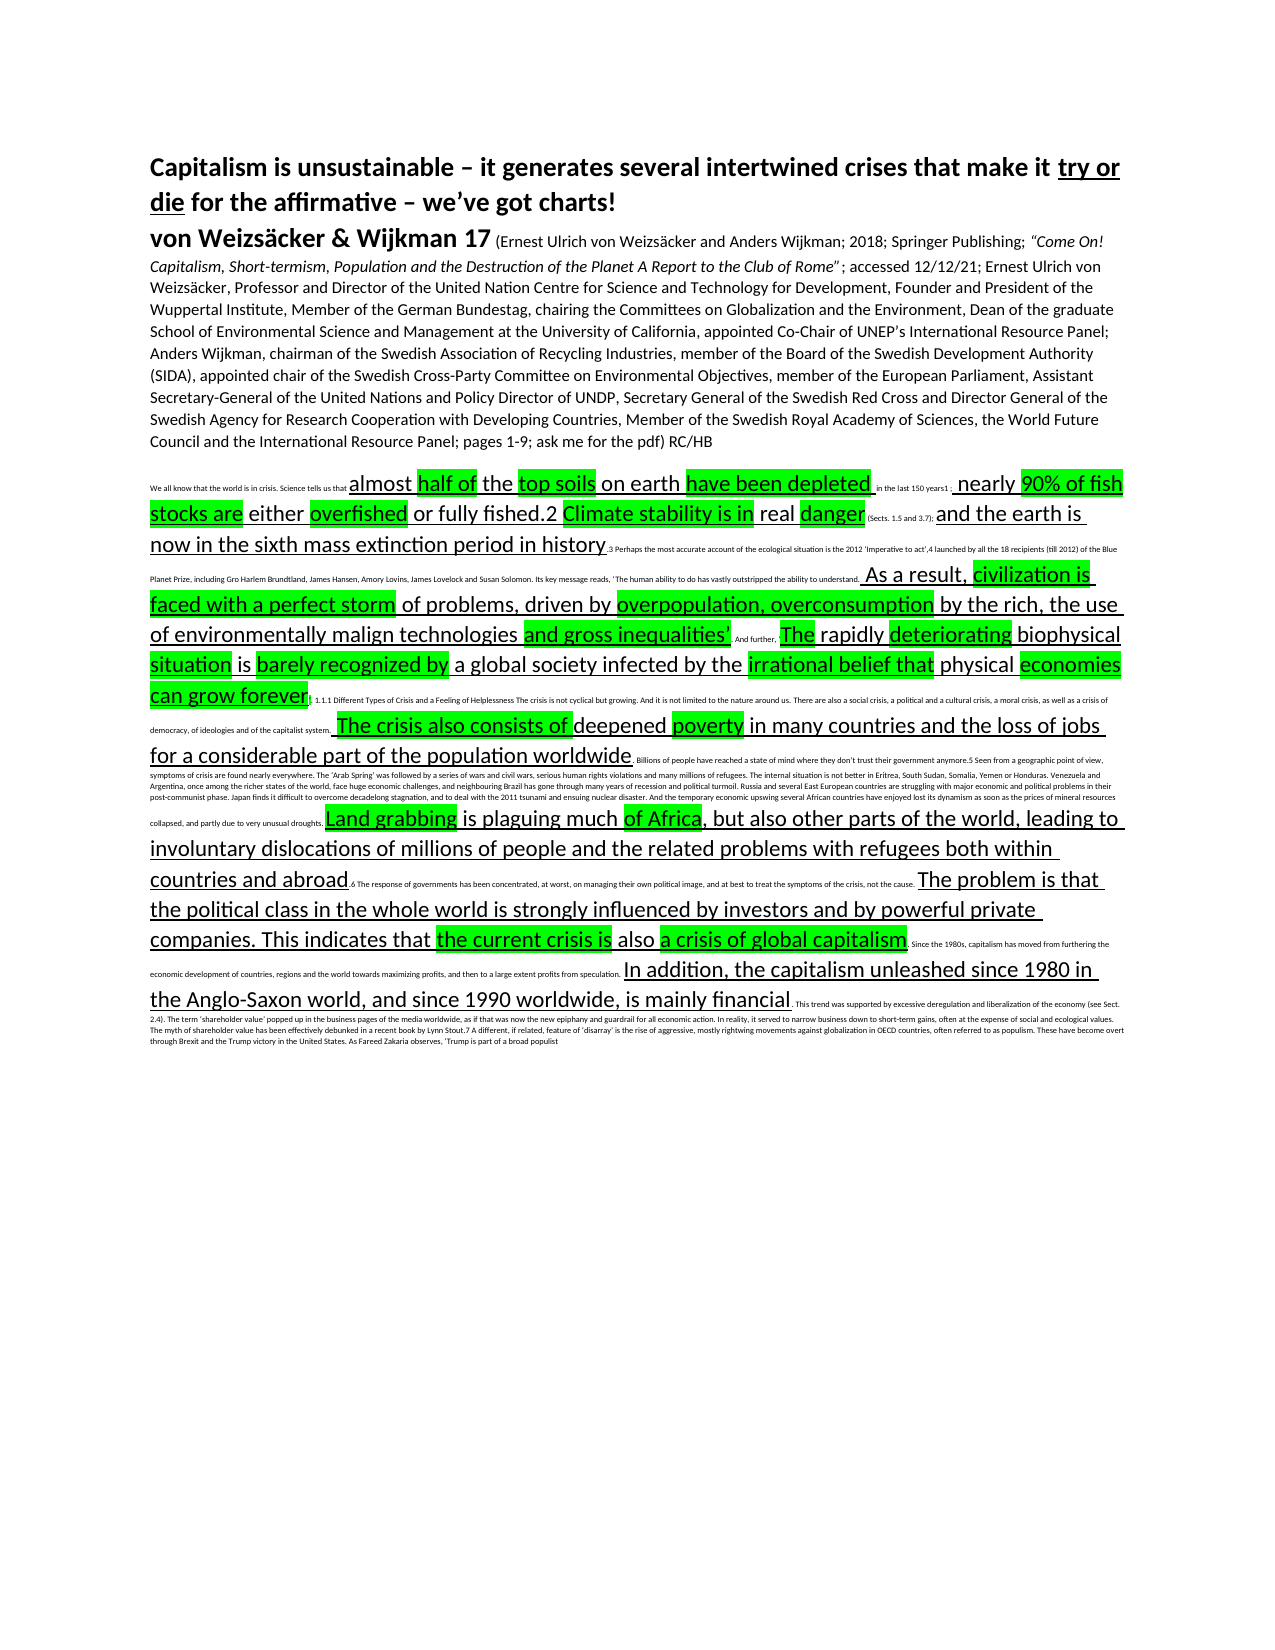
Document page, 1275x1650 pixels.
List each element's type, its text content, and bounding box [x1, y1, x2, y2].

text We all know that the world is in crisis. Science tells us that almost half of the top soils on earth have been depleted in the last 150 years1 ; nearly 90% of fish stocks are either overfished or fully fished.2 Climate stability is in real danger (Sects. 1.5 and 3.7); and the earth is now in the sixth mass extinction period in history.3 Perhaps the most accurate account of the ecological situation is the 2012 ‘Imperative to act’,4 launched by all the 18 recipients (till 2012) of the Blue Planet Prize, including Gro Harlem Brundtland, James Hansen, Amory Lovins, James Lovelock and Susan Solomon. Its key message reads, ‘The human ability to do has vastly outstripped the ability to understand. As a result, civilization is faced with a perfect storm of problems, driven by overpopulation, overconsumption by the rich, the use of environmentally malign technologies and gross inequalities’. And further, ‘The rapidly deteriorating biophysical situation is barely recognized by a global society infected by the irrational belief that physical economies can grow forever’. 1.1.1 Different Types of Crisis and a Feeling of Helplessness The crisis is not cyclical but growing. And it is not limited to the nature around us. There are also a social crisis, a political and a cultural crisis, a moral crisis, as well as a crisis of democracy, of ideologies and of the capitalist system. The crisis also consists of deepened poverty in many countries and the loss of jobs for a considerable part of the population worldwide. Billions of people have reached a state of mind where they don’t trust their government anymore.5 Seen from a geographic point of view, symptoms of crisis are found nearly everywhere. The ‘Arab Spring’ was followed by a series of wars and civil wars, serious human rights violations and many millions of refugees. The internal situation is not better in Eritrea, South Sudan, Somalia, Yemen or Honduras. Venezuela and Argentina, once among the richer states of the world, face huge economic challenges, and neighbouring Brazil has gone through many years of recession and political turmoil. Russia and several East European countries are struggling with major economic and political problems in their post-communist phase. Japan finds it difficult to overcome decadelong stagnation, and to deal with the 2011 tsunami and ensuing nuclear disaster. And the temporary economic upswing several African countries have enjoyed lost its dynamism as soon as the prices of mineral resources collapsed, and partly due to very unusual droughts. Land grabbing is plaguing much of Africa, but also other parts of the world, leading to involuntary dislocations of millions of people and the related problems with refugees both within countries and abroad.6 The response of governments has been concentrated, at worst, on managing their own political image, and at best to treat the symptoms of the crisis, not the cause. The problem is that the political class in the whole world is strongly influenced by investors and by powerful private companies. This indicates that the current crisis is also a crisis of global capitalism. Since the 1980s, capitalism has moved from furthering the economic development of countries, regions and the world towards maximizing profits, and then to a large extent profits from speculation. In addition, the capitalism unleashed since 1980 in the Anglo-Saxon world, and since 1990 worldwide, is mainly financial. This trend was supported by excessive deregulation and liberalization of the economy (see Sect. 2.4). The term ‘shareholder value’ popped up in the business pages of the media worldwide, as if that was now the new epiphany and guardrail for all economic action. In reality, it served to narrow business down to short-term gains, often at the expense of social and ecological values. The myth of shareholder value has been effectively debunked in a recent book by Lynn Stout.7 A different, if related, feature of ‘disarray’ is the rise of aggressive, mostly rightwing movements against globalization in OECD countries, often referred to as populism. These have become overt through Brexit and the Trump victory in the United States. As Fareed Zakaria observes, ‘Trump is part of a broad populist [150, 469, 1125, 1046]
subtitle Capitalism is unsustainable – it generates several intertwined crises that make it try or die for the affirmative – we’ve got charts! [150, 150, 1125, 219]
text von Weizsäcker & Wijkman 17 (Ernest Ulrich von Weizsäcker and Anders Wijkman; 2018; Springer Publishing; “Come On! Capitalism, Short-termism, Population and the Destruction of the Planet A Report to the Club of Rome”; accessed 12/12/21; Ernest Ulrich von Weizsäcker, Professor and Director of the United Nation Centre for Science and Technology for Development, Founder and President of the Wuppertal Institute, Member of the German Bundestag, chairing the Committees on Globalization and the Environment, Dean of the graduate School of Environmental Science and Management at the University of California, appointed Co-Chair of UNEP’s International Resource Panel; Anders Wijkman, chairman of the Swedish Association of Recycling Industries, member of the Board of the Swedish Development Authority (SIDA), appointed chair of the Swedish Cross-Party Committee on Environmental Objectives, member of the European Parliament, Assistant Secretary-General of the United Nations and Policy Director of UNDP, Secretary General of the Swedish Red Cross and Director General of the Swedish Agency for Research Cooperation with Developing Countries, Member of the Swedish Royal Academy of Sciences, the World Future Council and the International Resource Panel; pages 1-9; ask me for the pdf) RC/HB [150, 221, 1125, 451]
